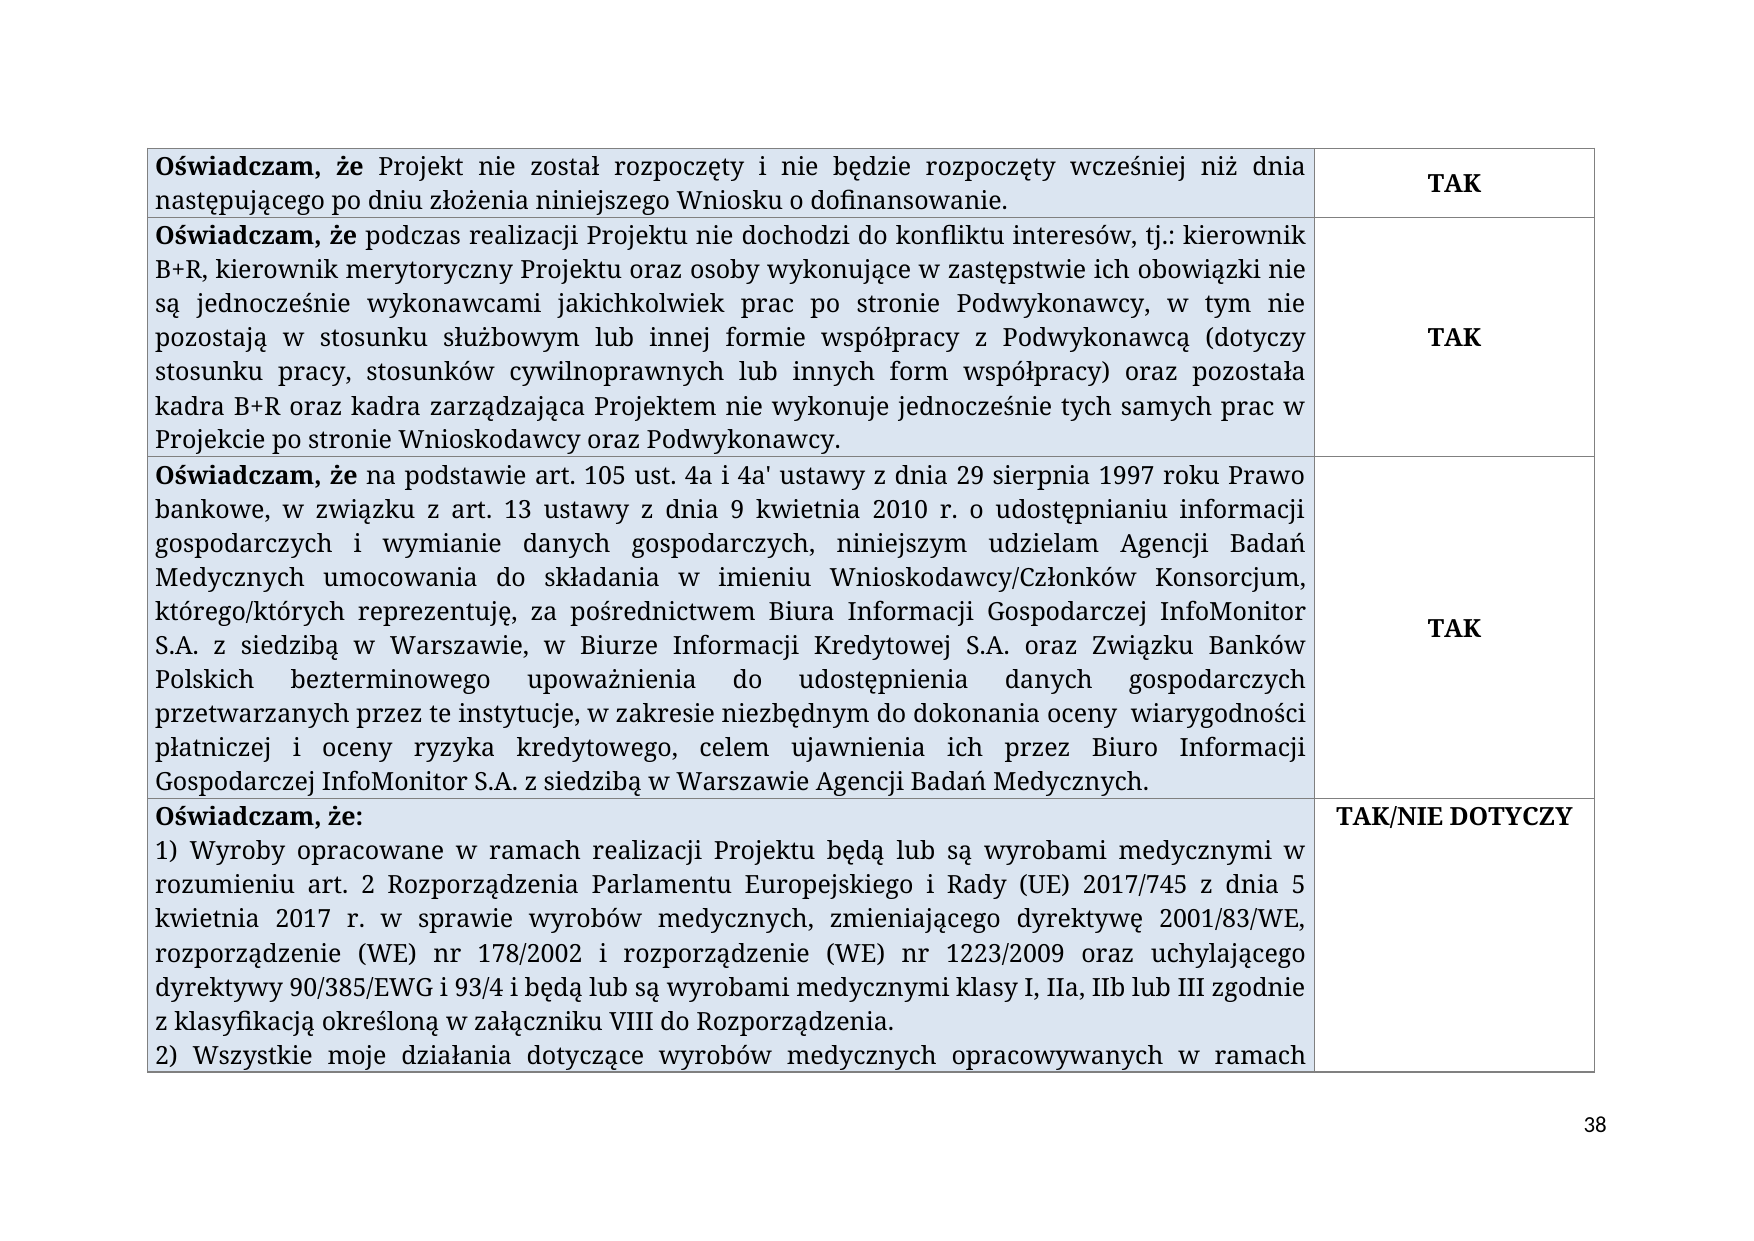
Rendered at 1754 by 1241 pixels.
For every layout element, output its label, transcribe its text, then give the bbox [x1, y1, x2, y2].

table_cell TAK [1315, 457, 1594, 798]
table_cell Oświadczam, że Projekt nie został rozpoczęty i nie będzie rozpoczęty wcześniej niż dnia następującego po dniu złożenia niniejszego Wniosku o dofinansowanie. [148, 149, 1314, 217]
table_cell Oświadczam, że podczas realizacji Projektu nie dochodzi do konfliktu interesów, tj.: kierownik B+R, kierownik merytoryczny Projektu oraz osoby wykonujące w zastępstwie ich obowiązki nie są jednocześnie wykonawcami jakichkolwiek prac po stronie Podwykonawcy, w tym nie pozostają w stosunku służbowym lub innej formie współpracy z Podwykonawcą (dotyczy stosunku pracy, stosunków cywilnoprawnych lub innych form współpracy) oraz pozostała kadra B+R oraz kadra zarządzająca Projektem nie wykonuje jednocześnie tych samych prac w Projekcie po stronie Wnioskodawcy oraz Podwykonawcy. [148, 218, 1314, 456]
table_cell TAK/NIE DOTYCZY [1315, 799, 1594, 1071]
table_cell Oświadczam, że na podstawie art. 105 ust. 4a i 4a' ustawy z dnia 29 sierpnia 1997 roku Prawo bankowe, w związku z art. 13 ustawy z dnia 9 kwietnia 2010 r. o udostępnianiu informacji gospodarczych i wymianie danych gospodarczych, niniejszym udzielam Agencji Badań Medycznych umocowania do składania w imieniu Wnioskodawcy/Członków Konsorcjum, którego/których reprezentuję, za pośrednictwem Biura Informacji Gospodarczej InfoMonitor S.A. z siedzibą w Warszawie, w Biurze Informacji Kredytowej S.A. oraz Związku Banków Polskich bezterminowego upoważnienia do udostępnienia danych gospodarczych przetwarzanych przez te instytucje, w zakresie niezbędnym do dokonania oceny wiarygodności płatniczej i oceny ryzyka kredytowego, celem ujawnienia ich przez Biuro Informacji Gospodarczej InfoMonitor S.A. z siedzibą w Warszawie Agencji Badań Medycznych. [148, 457, 1314, 798]
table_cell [148, 799, 1314, 1071]
table_cell TAK [1315, 149, 1594, 217]
table_cell TAK [1315, 218, 1594, 456]
